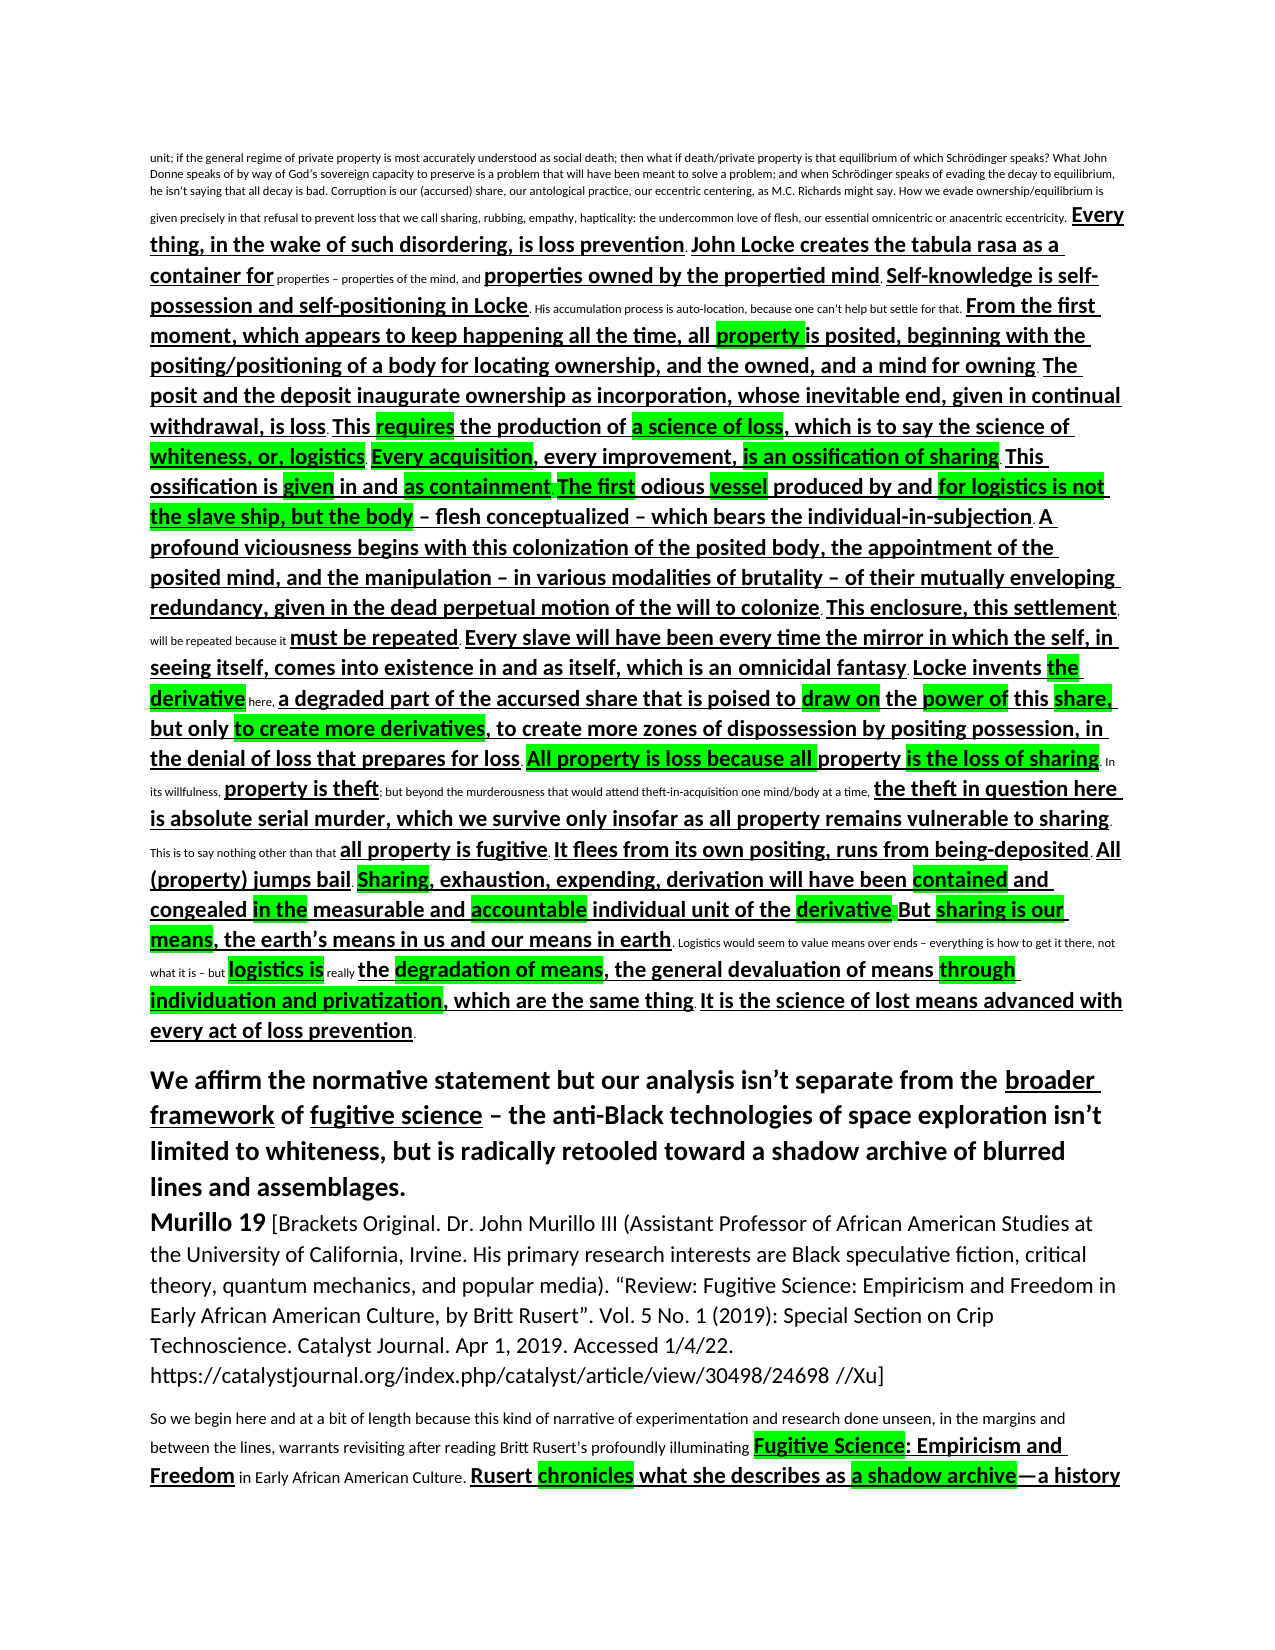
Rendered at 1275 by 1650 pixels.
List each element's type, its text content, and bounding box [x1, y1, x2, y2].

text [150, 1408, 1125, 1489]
subtitle We affirm the normative statement but our analysis isn’t separate from the broader framework of fugitive science – the anti-Black technologies of space exploration isn’t limited to whiteness, but is radically retooled toward a shadow archive of blurred lines and assemblages. [150, 1063, 1125, 1203]
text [150, 150, 1125, 1044]
text Murillo 19 [Brackets Original. Dr. John Murillo III (Assistant Professor of African American Studies at the University of California, Irvine. His primary research interests are Black speculative fiction, critical theory, quantum mechanics, and popular media). “Review: Fugitive Science: Empiricism and Freedom in Early African American Culture, by Britt Rusert”. Vol. 5 No. 1 (2019): Special Section on Crip Technoscience. Catalyst Journal. Apr 1, 2019. Accessed 1/4/22. https://catalystjournal.org/index.php/catalyst/article/view/30498/24698 //Xu] [150, 1205, 1125, 1389]
